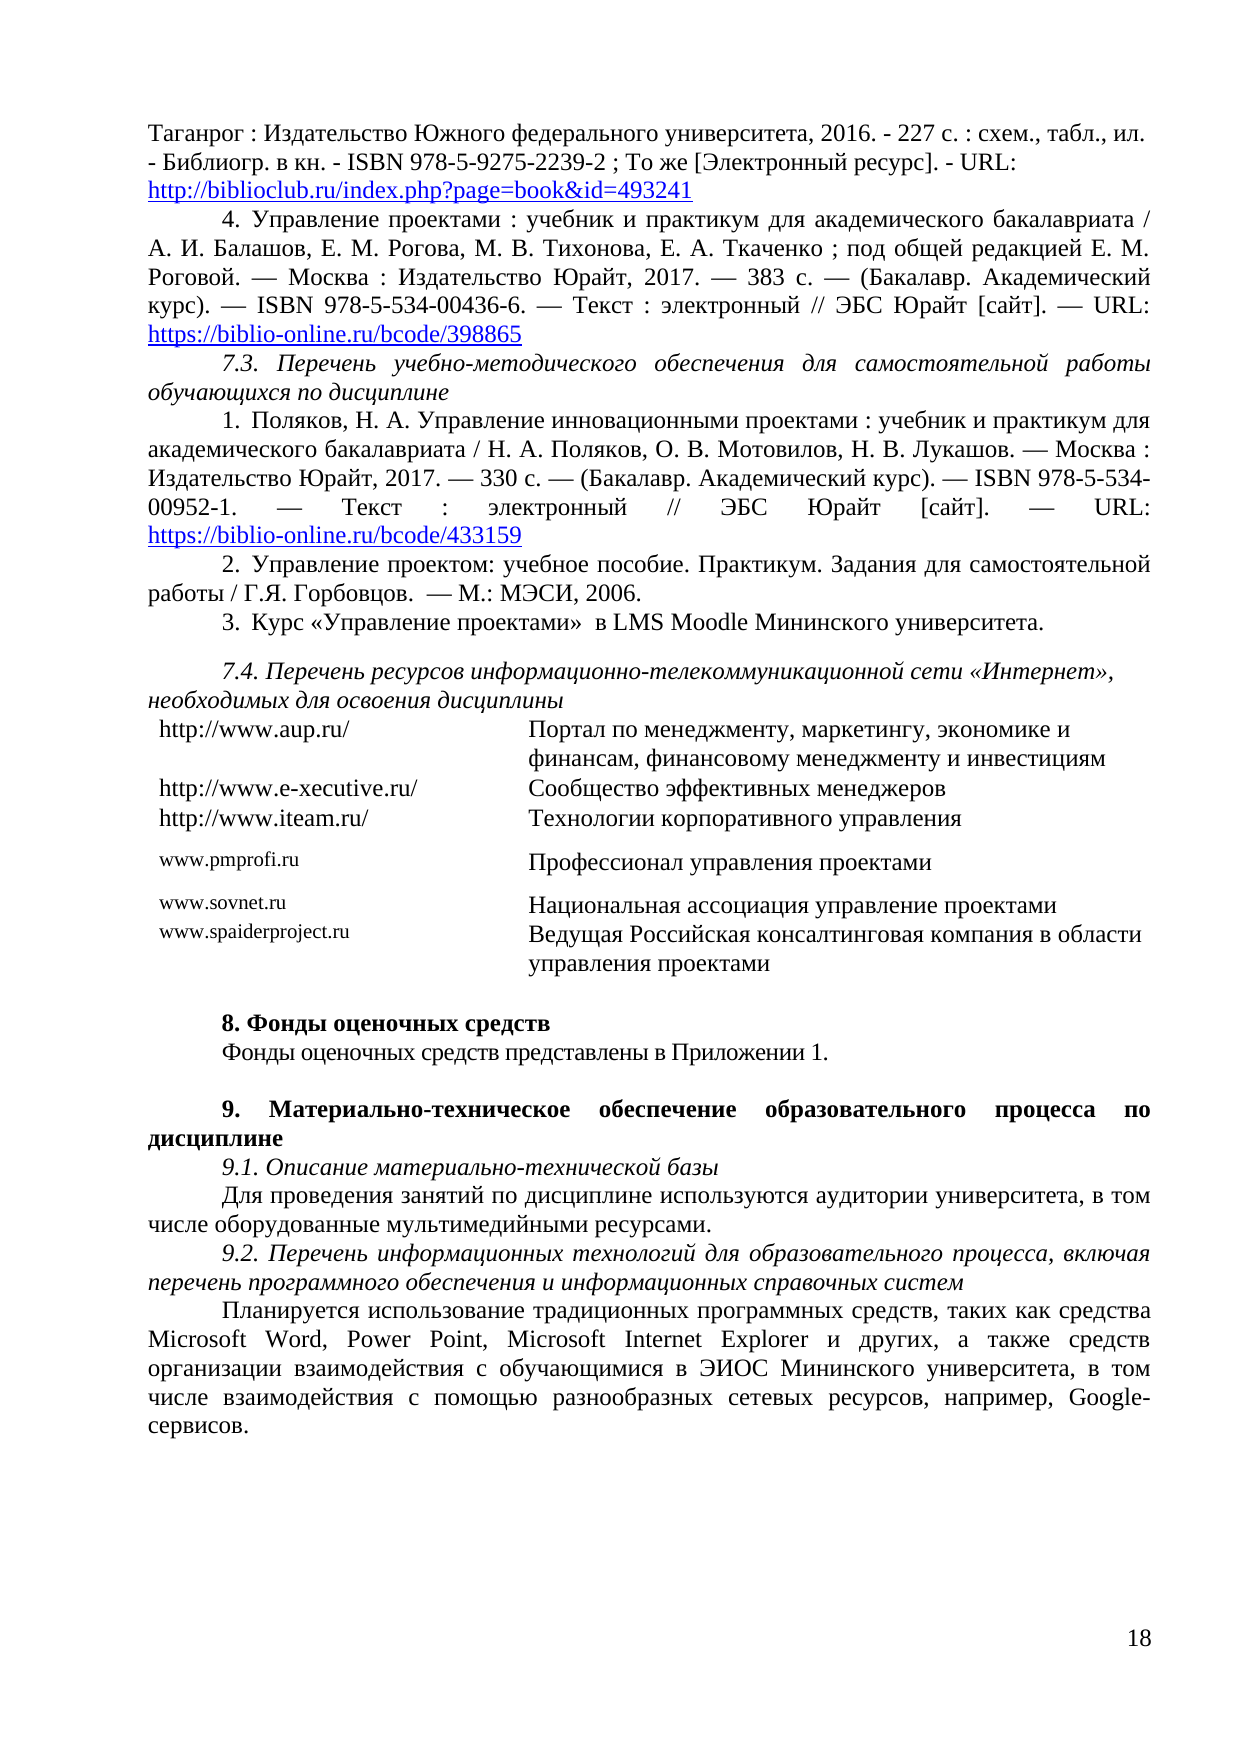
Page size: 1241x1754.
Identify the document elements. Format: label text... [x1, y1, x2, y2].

text Для проведения занятий по дисциплине используются аудитории университета, в том числе оборудованные мультимедийными ресурсами. [148, 1181, 1152, 1238]
text Фонды оценочных средств представлены в Приложении 1. [148, 1037, 1152, 1066]
text Планируется использование традиционных программных средств, таких как средства Microsoft Word, Power Point, Microsoft Internet Explorer и других, а также средств организации взаимодействия с обучающимися в ЭИОС Мининского университета, в том числе взаимодействия с помощью разнообразных сетевых ресурсов, например, Google-сервисов. [148, 1296, 1152, 1439]
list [148, 118, 1152, 204]
table_cell www.sovnet.ru [148, 890, 517, 919]
list Поляков, Н. А. Управление инновационными проектами : учебник и практикум для академического бакалавриата / Н. А. Поляков, О. В. Мотовилов, Н. В. Лукашов. — Москва : Издательство Юрайт, 2017. — 330 с. — (Бакалавр. Академический курс). — ISBN 978-5-534-00952-1. — Текст : электронный // ЭБС Юрайт [сайт]. — URL: https://biblio-online.ru/bcode/433159 [148, 406, 1152, 549]
table_cell www.pmprofi.ru [148, 847, 517, 890]
table_cell Технологии корпоративного управления [517, 803, 1163, 847]
list Курс «Управление проектами» в LMS Moodle Мининского университета. [148, 607, 1152, 636]
table_cell Национальная ассоциация управление проектами [517, 890, 1163, 919]
text 9.1. Описание материально-технической базы [148, 1152, 1152, 1181]
table_cell http://www.e-xecutive.ru/ [148, 773, 517, 803]
table_cell Профессионал управления проектами [517, 847, 1163, 890]
table_header http://www.aup.ru/ [148, 714, 517, 773]
list 7.3. Перечень учебно-методического обеспечения для самостоятельной работы обучающихся по дисциплине [148, 348, 1152, 406]
table_cell www.spaiderproject.ru [148, 919, 517, 979]
text 9. Материально-техническое обеспечение образовательного процесса по дисциплине [148, 1094, 1152, 1152]
table_header Портал по менеджменту, маркетингу, экономике и финансам, финансовому менеджменту и инвестициям [517, 714, 1163, 773]
text 9.2. Перечень информационных технологий для образовательного процесса, включая перечень программного обеспечения и информационных справочных систем [148, 1238, 1152, 1296]
table_cell Ведущая Российская консалтинговая компания в области управления проектами [517, 919, 1163, 979]
text 7.4. Перечень ресурсов информационно-телекоммуникационной сети «Интернет», необходимых для освоения дисциплины [148, 656, 1152, 714]
table_cell http://www.iteam.ru/ [148, 803, 517, 847]
text 8. Фонды оценочных средств [148, 1008, 1152, 1037]
table_cell Сообщество эффективных менеджеров [517, 773, 1163, 803]
list Управление проектом: учебное пособие. Практикум. Задания для самостоятельной работы / Г.Я. Горбовцов. — М.: МЭСИ, 2006. [148, 549, 1152, 607]
